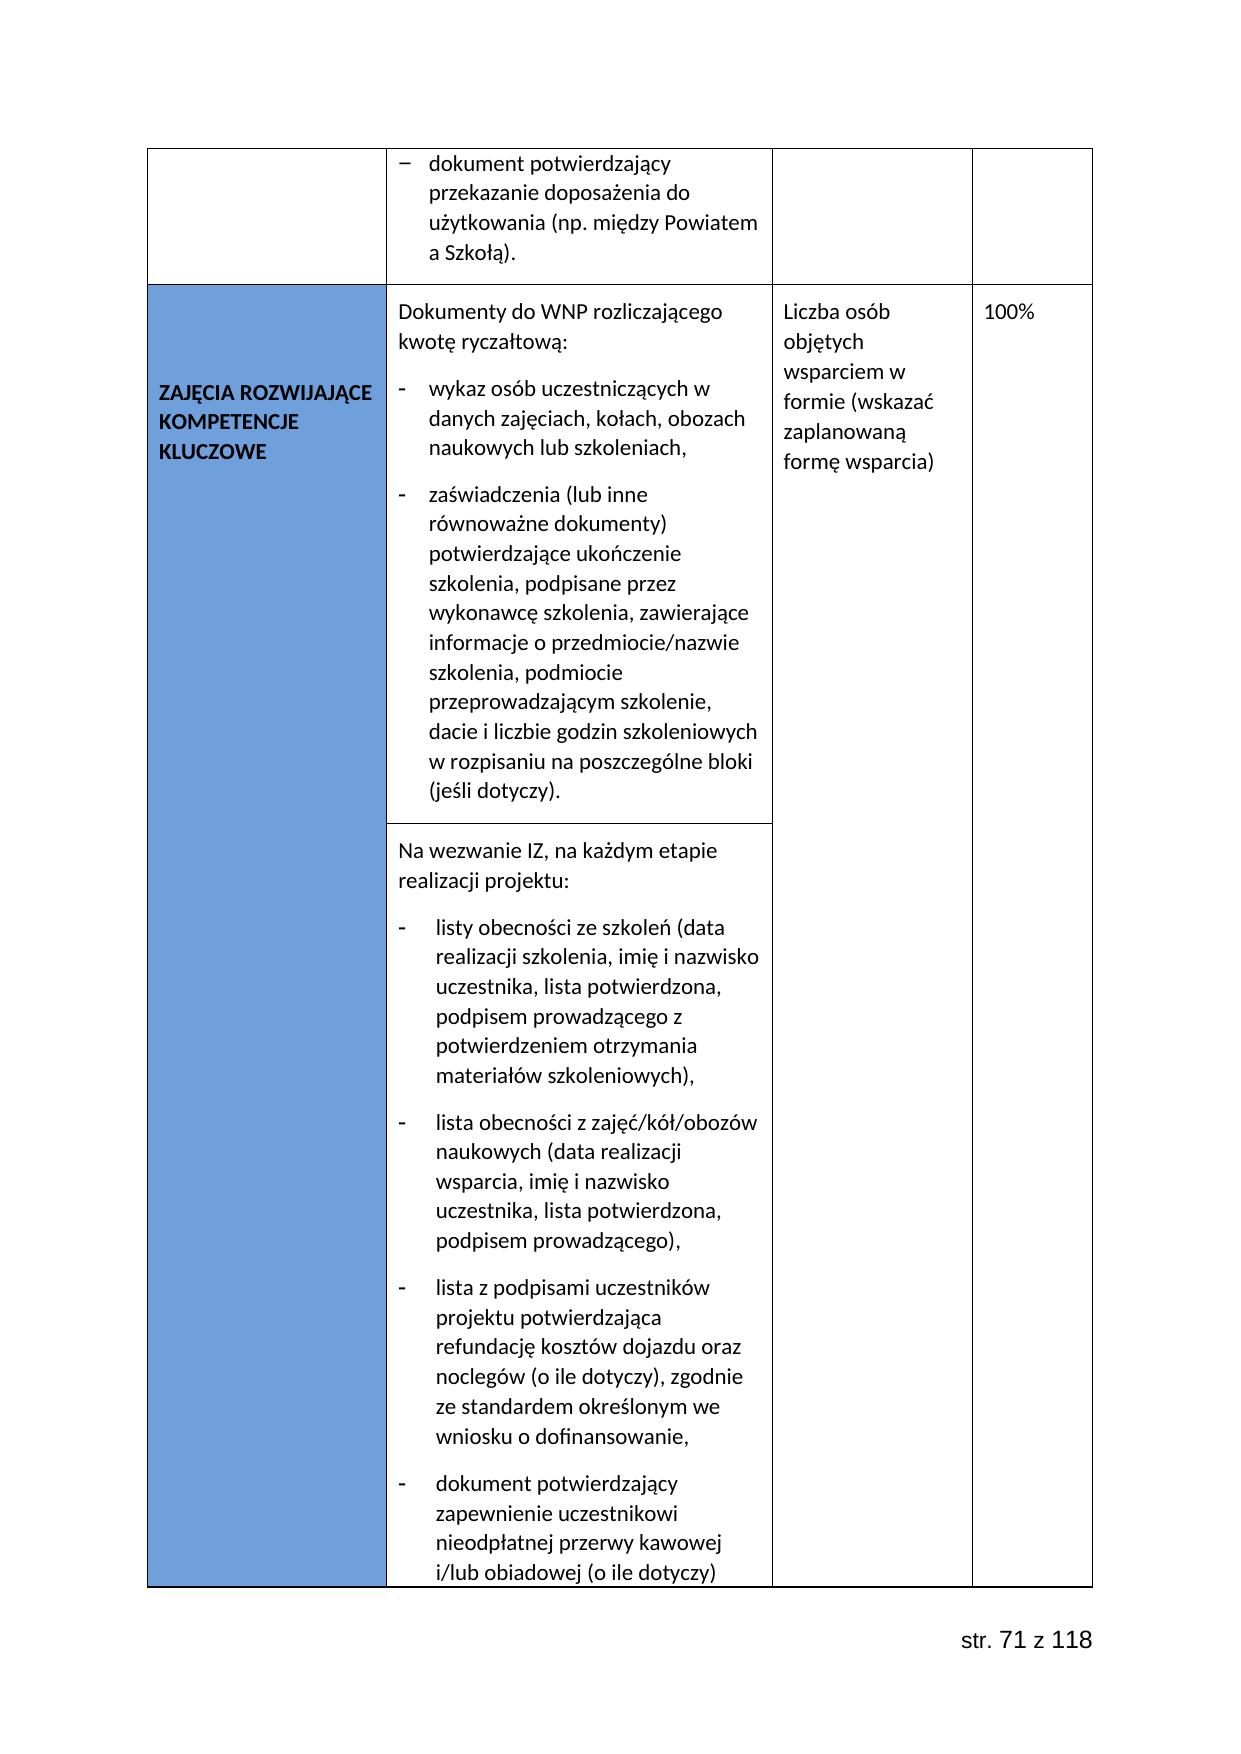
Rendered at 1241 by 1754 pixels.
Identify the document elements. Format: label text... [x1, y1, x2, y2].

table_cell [387, 824, 772, 1586]
table_cell Liczba osób objętych wsparciem w formie (wskazać zaplanowaną formę wsparcia) [773, 285, 972, 1586]
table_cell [387, 149, 772, 284]
table_cell 100% [973, 285, 1092, 1586]
table_cell ZAJĘCIA ROZWIJAJĄCE KOMPETENCJE KLUCZOWE [148, 285, 386, 1586]
table_cell Dokumenty do WNP rozliczającego kwotę ryczałtową: wykaz osób uczestniczących w danych zajęciach, kołach, obozach naukowych lub szkoleniach, zaświadczenia (lub inne równoważne dokumenty) potwierdzające ukończenie szkolenia, podpisane przez wykonawcę szkolenia, zawierające informacje o przedmiocie/nazwie szkolenia, podmiocie przeprowadzającym szkolenie, dacie i liczbie godzin szkoleniowych w rozpisaniu na poszczególne bloki (jeśli dotyczy). [387, 285, 772, 823]
